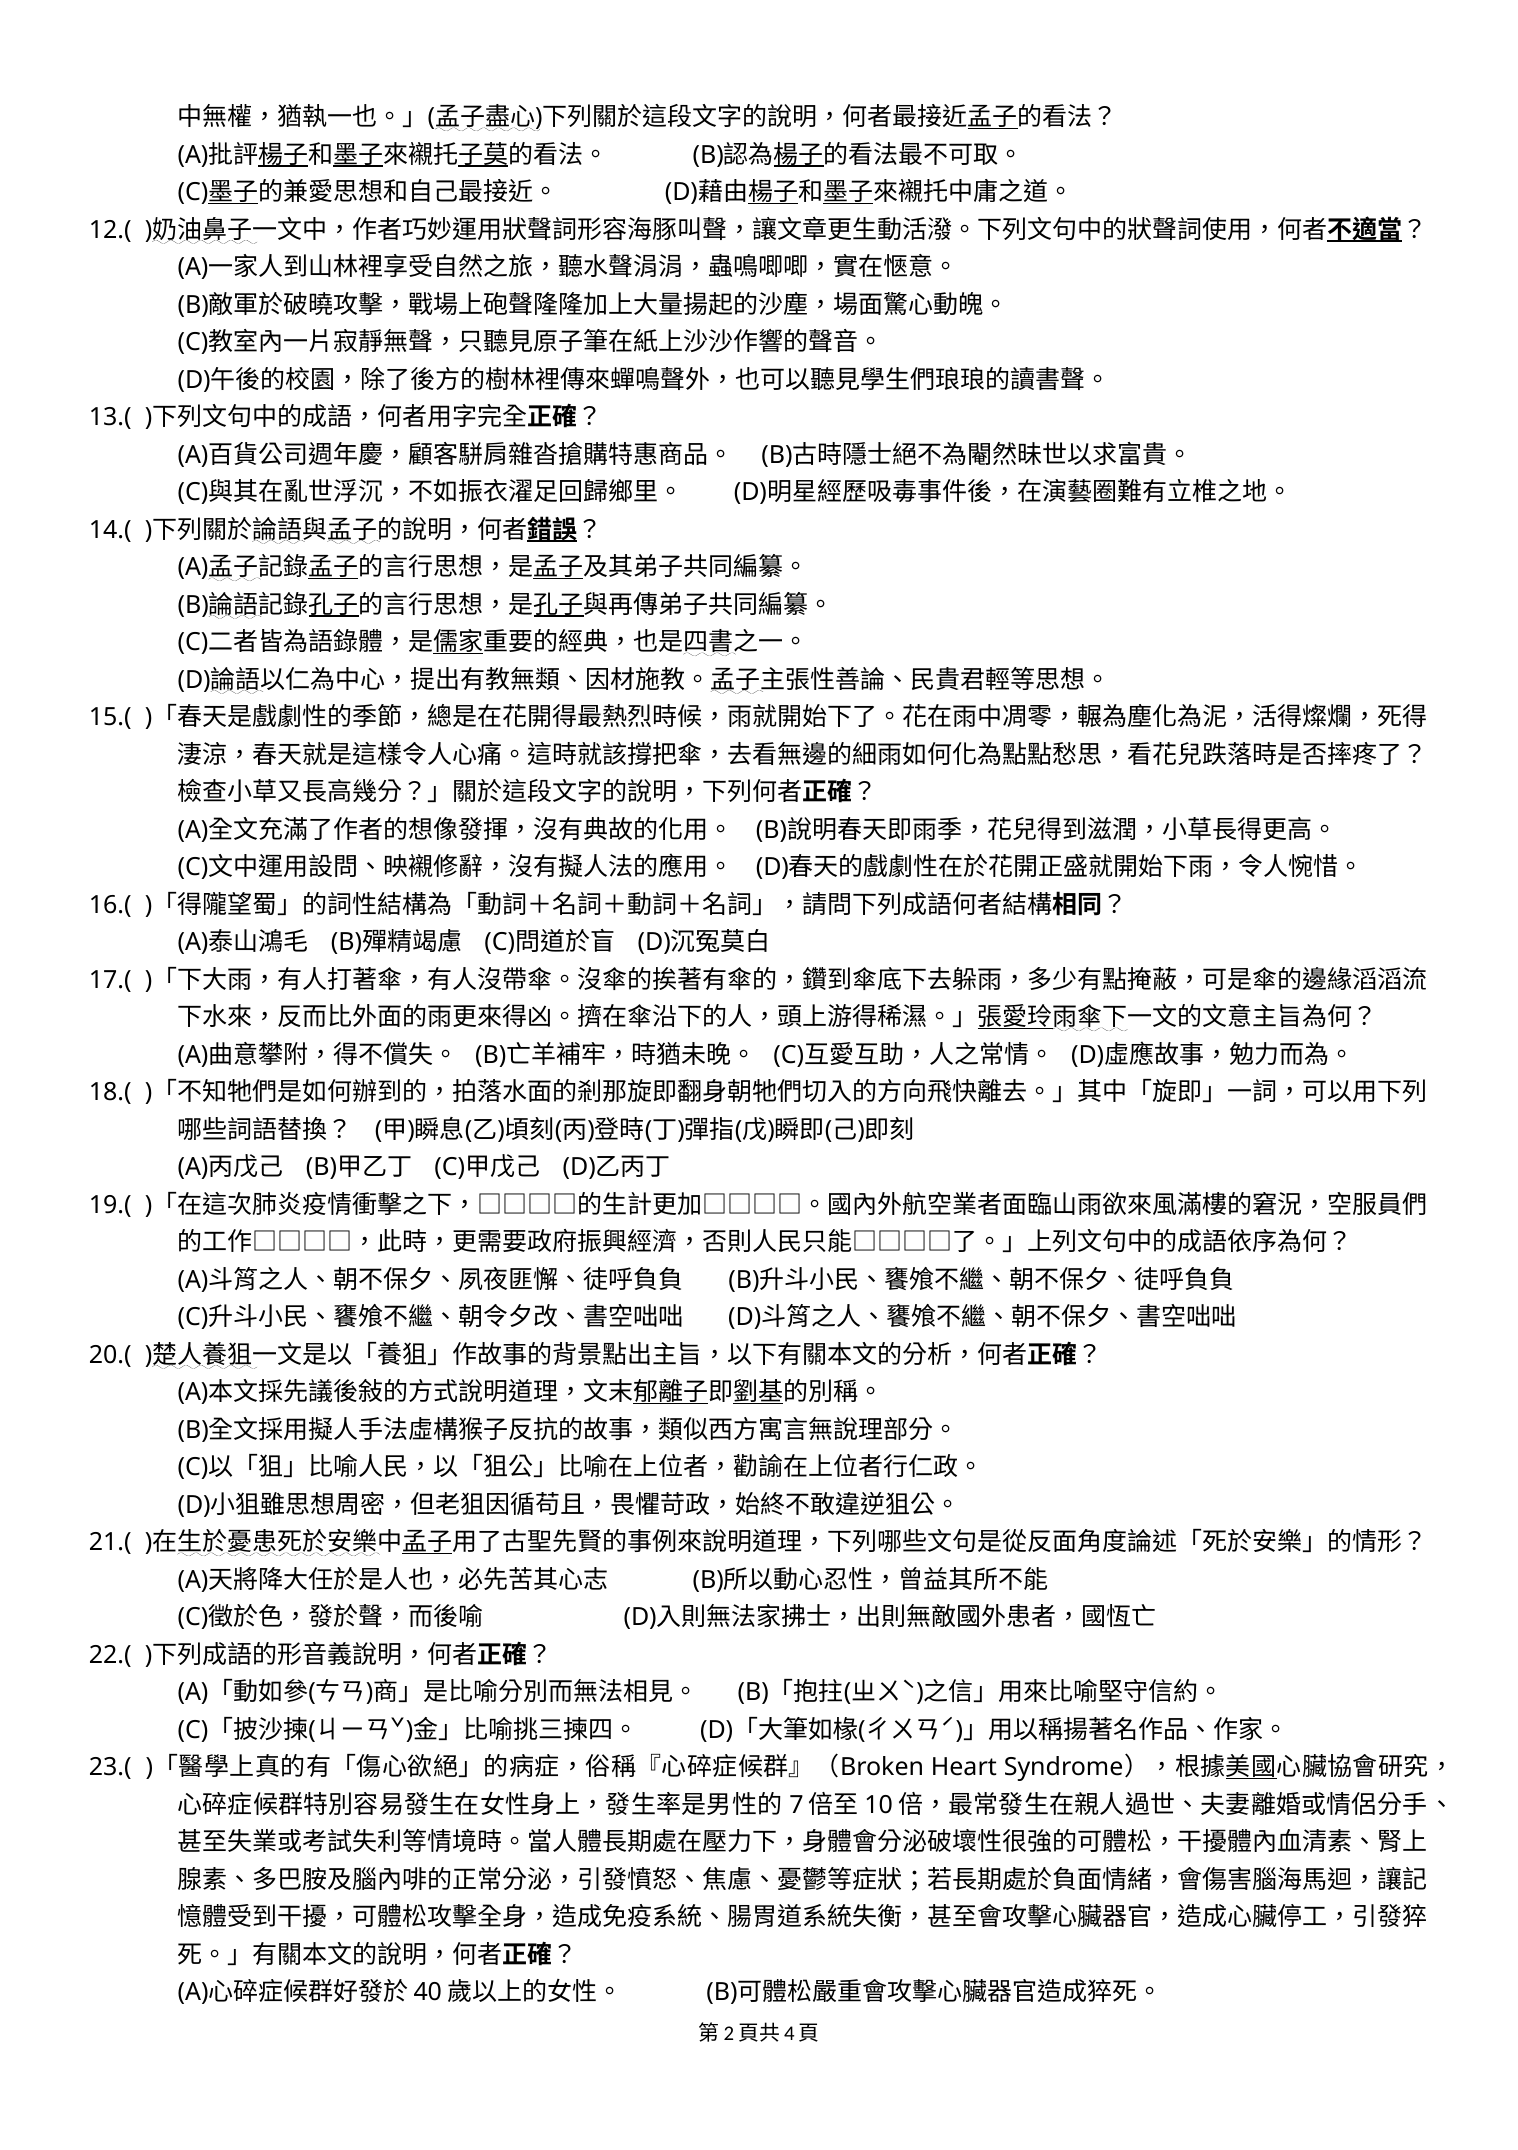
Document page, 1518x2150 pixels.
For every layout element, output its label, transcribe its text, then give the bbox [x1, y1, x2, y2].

text (C)與其在亂世浮沉，不如振衣濯足回歸鄉里。 (D)明星經歷吸毒事件後，在演藝圈難有立椎之地。 [177, 471, 1429, 508]
text (A)本文採先議後敍的方式說明道理，文末郁離子即劉基的別稱。 [89, 1371, 1429, 1408]
text (A)泰山鴻毛 (B)殫精竭慮 (C)問道於盲 (D)沉冤莫白 [152, 921, 1429, 958]
text (D)小狙雖思想周密，但老狙因循苟且，畏懼苛政，始終不敢違逆狙公。 [89, 1483, 1429, 1521]
text (D)論語以仁為中心，提出有教無類、因材施教。孟子主張性善論、民貴君輕等思想。 [89, 658, 1429, 696]
text (A)心碎症候群好發於40歲以上的女性。 (B)可體松嚴重會攻擊心臟器官造成猝死。 [177, 1971, 1429, 2008]
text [89, 96, 1429, 133]
text 17.( )「下大雨，有人打著傘，有人沒帶傘。沒傘的挨著有傘的，鑽到傘底下去躲雨，多少有點掩蔽，可是傘的邊緣滔滔流下水來，反而比外面的雨更來得凶。擠在傘沿下的人，頭上游得稀濕。」張愛玲雨傘下一文的文意主旨為何？ [89, 958, 1429, 1033]
text (C)二者皆為語錄體，是儒家重要的經典，也是四書之一。 [89, 621, 1429, 658]
text (A)「動如參(ㄘㄢ)商」是比喻分別而無法相見。 (B)「抱拄(ㄓㄨˋ)之信」用來比喻堅守信約。 [89, 1671, 1429, 1708]
text (A)百貨公司週年慶，顧客駢肩雜沓搶購特惠商品。 (B)古時隱士絕不為閹然昧世以求富貴。 [177, 433, 1429, 471]
text 15.( )「春天是戲劇性的季節，總是在花開得最熱烈時候，雨就開始下了。花在雨中凋零，輾為塵化為泥，活得燦爛，死得淒涼，春天就是這樣令人心痛。這時就該撐把傘，去看無邊的細雨如何化為點點愁思，看花兒跌落時是否摔疼了？檢查小草又長高幾分？」關於這段文字的說明，下列何者正確？ [89, 696, 1429, 808]
text 23.( )「醫學上真的有「傷心欲絕」的病症，俗稱『心碎症候群』（Broken Heart Syndrome），根據美國心臟協會研究，心碎症候群特別容易發生在女性身上，發生率是男性的7倍至10倍，最常發生在親人過世、夫妻離婚或情侶分手、甚至失業或考試失利等情境時。當人體長期處在壓力下，身體會分泌破壞性很強的可體松，干擾體內血清素、腎上腺素、多巴胺及腦內啡的正常分泌，引發憤怒、焦慮、憂鬱等症狀；若長期處於負面情緒，會傷害腦海馬迴，讓記憶體受到干擾，可體松攻擊全身，造成免疫系統、腸胃道系統失衡，甚至會攻擊心臟器官，造成心臟停工，引發猝死。」有關本文的說明，何者正確？ [89, 1746, 1429, 1971]
text 14.( )下列關於論語與孟子的說明，何者錯誤？ [89, 508, 1429, 546]
text (A)天將降大任於是人也，必先苦其心志 (B)所以動心忍性，曾益其所不能 [89, 1558, 1429, 1596]
text (A)丙戊己 (B)甲乙丁 (C)甲戊己 (D)乙丙丁 [152, 1146, 1429, 1183]
text 12.( )奶油鼻子一文中，作者巧妙運用狀聲詞形容海豚叫聲，讓文章更生動活潑。下列文句中的狀聲詞使用，何者不適當？ [89, 208, 1429, 246]
text (A)一家人到山林裡享受自然之旅，聽水聲涓涓，蟲鳴唧唧，實在愜意。 [89, 246, 1429, 283]
text 20.( )楚人養狙一文是以「養狙」作故事的背景點出主旨，以下有關本文的分析，何者正確？ [89, 1333, 1429, 1371]
text 21.( )在生於憂患死於安樂中孟子用了古聖先賢的事例來說明道理，下列哪些文句是從反面角度論述「死於安樂」的情形？ [89, 1521, 1429, 1558]
text 22.( )下列成語的形音義說明，何者正確？ [89, 1633, 1429, 1671]
text (A)斗筲之人、朝不保夕、夙夜匪懈、徒呼負負 (B)升斗小民、饔飧不繼、朝不保夕、徒呼負負 [152, 1258, 1429, 1296]
text (B)敵軍於破曉攻擊，戰場上砲聲隆隆加上大量揚起的沙塵，場面驚心動魄。 [89, 283, 1429, 321]
text 13.( )下列文句中的成語，何者用字完全正確？ [89, 396, 1429, 433]
text (A)批評楊子和墨子來襯托子莫的看法。 (B)認為楊子的看法最不可取。 [89, 133, 1429, 171]
text (A)孟子記錄孟子的言行思想，是孟子及其弟子共同編纂。 [89, 546, 1429, 583]
text (C)教室內一片寂靜無聲，只聽見原子筆在紙上沙沙作響的聲音。 [89, 321, 1429, 358]
text (C)徵於色，發於聲，而後喻 (D)入則無法家拂士，出則無敵國外患者，國恆亡 [89, 1596, 1429, 1633]
text (A)曲意攀附，得不償失。 (B)亡羊補牢，時猶未晚。 (C)互愛互助，人之常情。 (D)虛應故事，勉力而為。 [152, 1033, 1429, 1071]
text (C)升斗小民、饔飧不繼、朝令夕改、書空咄咄 (D)斗筲之人、饔飧不繼、朝不保夕、書空咄咄 [152, 1296, 1429, 1333]
text 16.( )「得隴望蜀」的詞性結構為「動詞＋名詞＋動詞＋名詞」，請問下列成語何者結構相同？ [89, 883, 1429, 921]
text (A)全文充滿了作者的想像發揮，沒有典故的化用。 (B)說明春天即雨季，花兒得到滋潤，小草長得更高。 [177, 808, 1429, 846]
text (C)墨子的兼愛思想和自己最接近。 (D)藉由楊子和墨子來襯托中庸之道。 [89, 171, 1429, 208]
text (C)以「狙」比喻人民，以「狙公」比喻在上位者，勸諭在上位者行仁政。 [89, 1446, 1429, 1483]
text (D)午後的校園，除了後方的樹林裡傳來蟬鳴聲外，也可以聽見學生們琅琅的讀書聲。 [89, 358, 1429, 396]
text (B)全文採用擬人手法虛構猴子反抗的故事，類似西方寓言無說理部分。 [89, 1408, 1429, 1446]
text (B)論語記錄孔子的言行思想，是孔子與再傳弟子共同編纂。 [89, 583, 1429, 621]
text (C)「披沙揀(ㄐㄧㄢˇ)金」比喻挑三揀四。 (D)「大筆如椽(ㄔㄨㄢˊ)」用以稱揚著名作品、作家。 [89, 1708, 1429, 1746]
text 18.( )「不知牠們是如何辦到的，拍落水面的剎那旋即翻身朝牠們切入的方向飛快離去。」其中「旋即」一詞，可以用下列哪些詞語替換？ (甲)瞬息(乙)頃刻(丙)登時(丁)彈指(戊)瞬即(己)即刻 [89, 1071, 1429, 1146]
text 19.( )「在這次肺炎疫情衝擊之下，□□□□的生計更加□□□□。國內外航空業者面臨山雨欲來風滿樓的窘況，空服員們的工作□□□□，此時，更需要政府振興經濟，否則人民只能□□□□了。」上列文句中的成語依序為何？ [89, 1183, 1429, 1258]
text (C)文中運用設問、映襯修辭，沒有擬人法的應用。 (D)春天的戲劇性在於花開正盛就開始下雨，令人惋惜。 [177, 846, 1429, 883]
